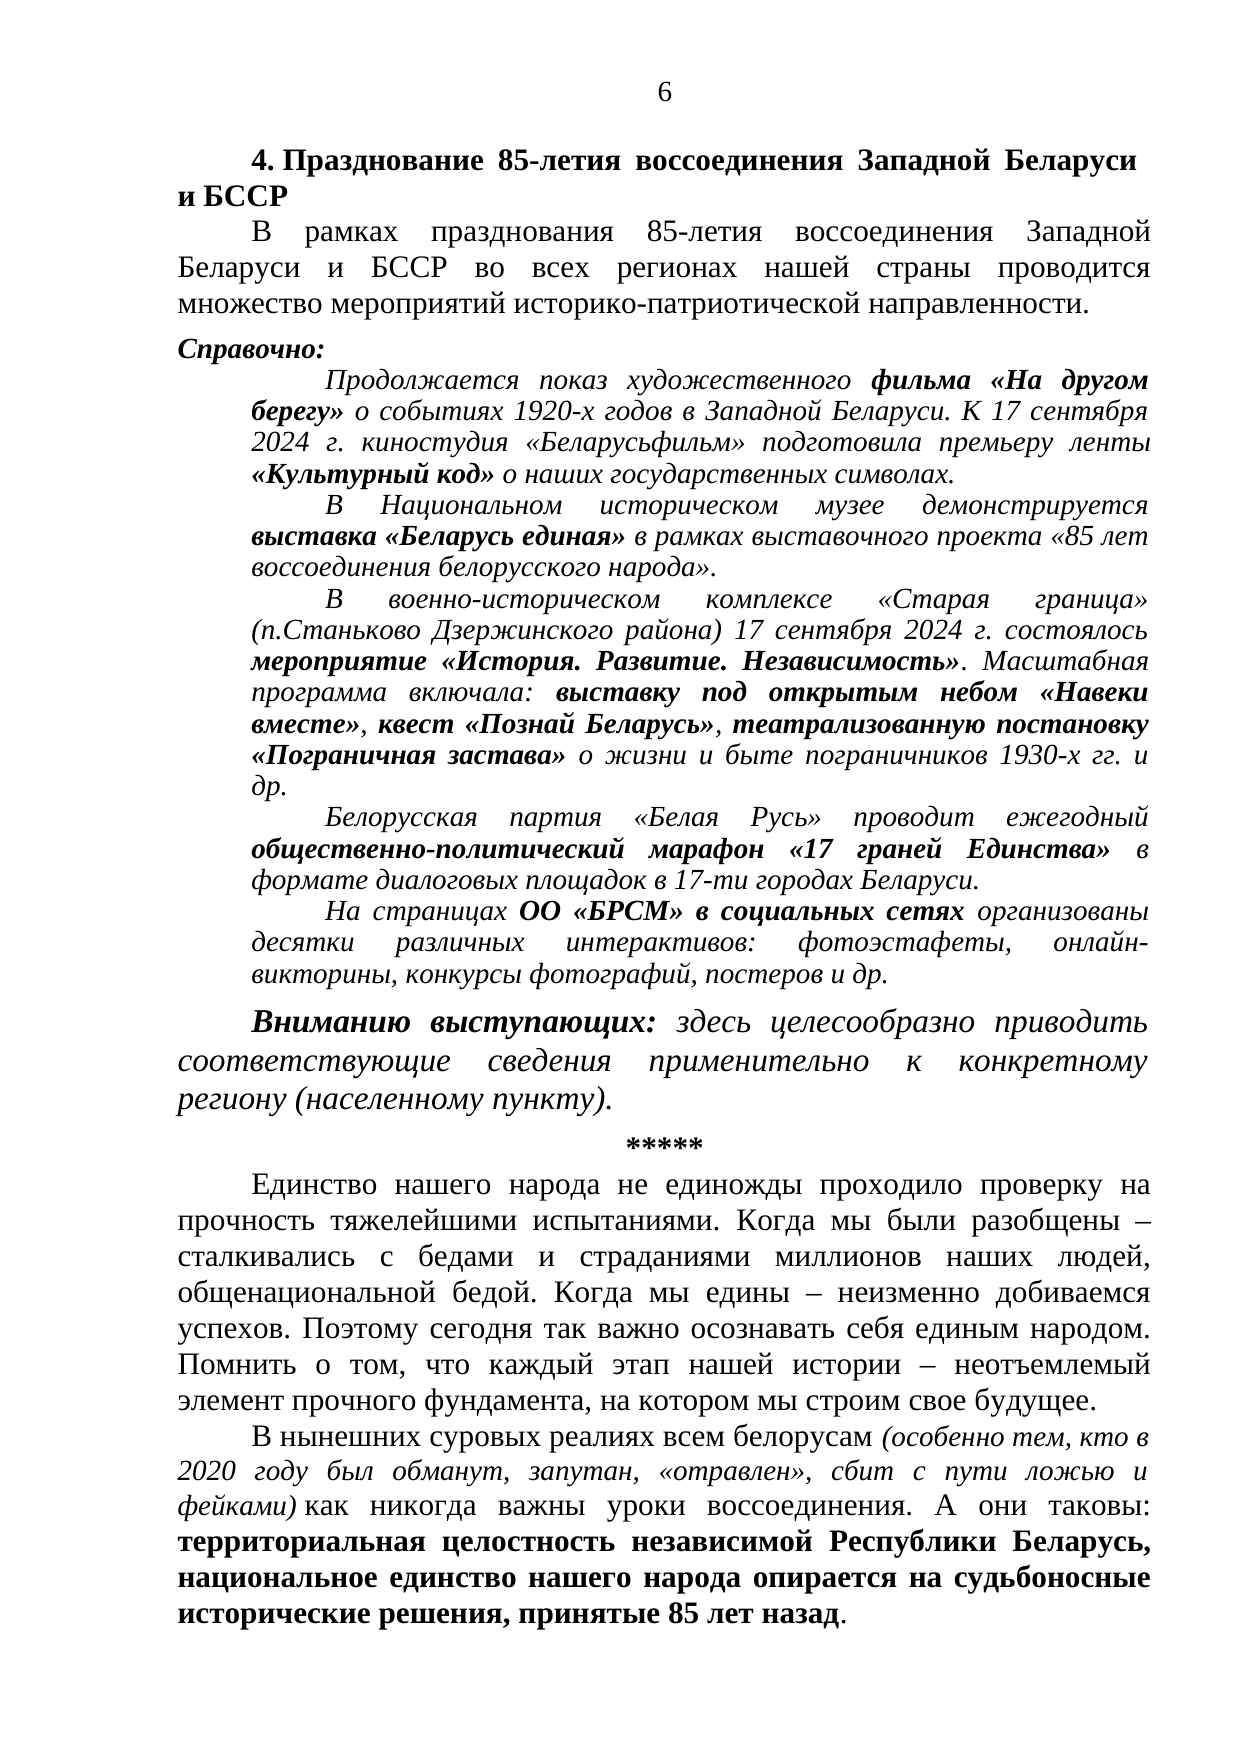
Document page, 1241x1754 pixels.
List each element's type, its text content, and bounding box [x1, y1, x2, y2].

text ***** [177, 1129, 1152, 1165]
text Единство нашего народа не единожды проходило проверку на прочность тяжелейшими испытаниями. Когда мы были разобщены – сталкивались с бедами и страданиями миллионов наших людей, общенациональной бедой. Когда мы едины – неизменно добиваемся успехов. Поэтому сегодня так важно осознавать себя единым народом. Помнить о том, что каждый этап нашей истории – неотъемлемый элемент прочного фундамента, на котором мы строим свое будущее. [177, 1345, 1152, 1417]
text 4. Празднование 85-летия воссоединения Западной Беларуси и БССР [177, 141, 1152, 213]
text Белорусская партия «Белая Русь» проводит ежегодный общественно-политический марафон «17 граней Единства» в формате диалоговых площадок в 17-ти городах Беларуси. [251, 802, 1152, 896]
text На страницах ОО «БРСМ» в социальных сетях организованы десятки различных интерактивов: фотоэстафеты, онлайн-викторины, конкурсы фотографий, постеров и др. [251, 896, 1152, 989]
text Справочно: [177, 333, 1152, 364]
text В рамках празднования 85-летия воссоединения Западной Беларуси и БССР во всех регионах нашей страны проводится множество мероприятий историко-патриотической направленности. [177, 213, 1152, 321]
text В Национальном историческом музее демонстрируется выставка «Беларусь единая» в рамках выставочного проекта «85 лет воссоединения белорусского народа». [251, 489, 1152, 583]
text Единство нашего народа не единожды проходило проверку на прочность тяжелейшими испытаниями. Когда мы были разобщены – сталкивались с бедами и страданиями миллионов наших людей, общенациональной бедой. Когда мы едины – неизменно добиваемся успехов. Поэтому сегодня так важно осознавать себя единым народом. Помнить о том, что каждый этап нашей истории – неотъемлемый элемент прочного фундамента, на котором мы строим свое будущее. [177, 1165, 1152, 1237]
text В нынешних суровых реалиях всем белорусам (особенно тем, кто в 2020 году был обманут, запутан, «отравлен», сбит с пути ложью и фейками) как никогда важны уроки воссоединения. А они таковы: территориальная целостность независимой Республики Беларусь, национальное единство нашего народа опирается на судьбоносные исторические решения, принятые 85 лет назад. [177, 1417, 1152, 1630]
text Продолжается показ художественного фильма «На другом берегу» о событиях 1920-х годов в Западной Беларуси. К 17 сентября 2024 г. киностудия «Беларусьфильм» подготовила премьеру ленты «Культурный код» о наших государственных символах. [251, 364, 1152, 489]
text Вниманию выступающих: здесь целесообразно приводить соответствующие сведения применительно к конкретному региону (населенному пункту). [177, 1002, 1152, 1117]
text В военно-историческом комплексе «Старая граница» (п.Станьково Дзержинского района) 17 сентября 2024 г. состоялось мероприятие «История. Развитие. Независимость». Масштабная программа включала: выставку под открытым небом «Навеки вместе», квест «Познай Беларусь», театрализованную постановку «Пограничная застава» о жизни и быте пограничников 1930-х гг. и др. [251, 583, 1152, 802]
